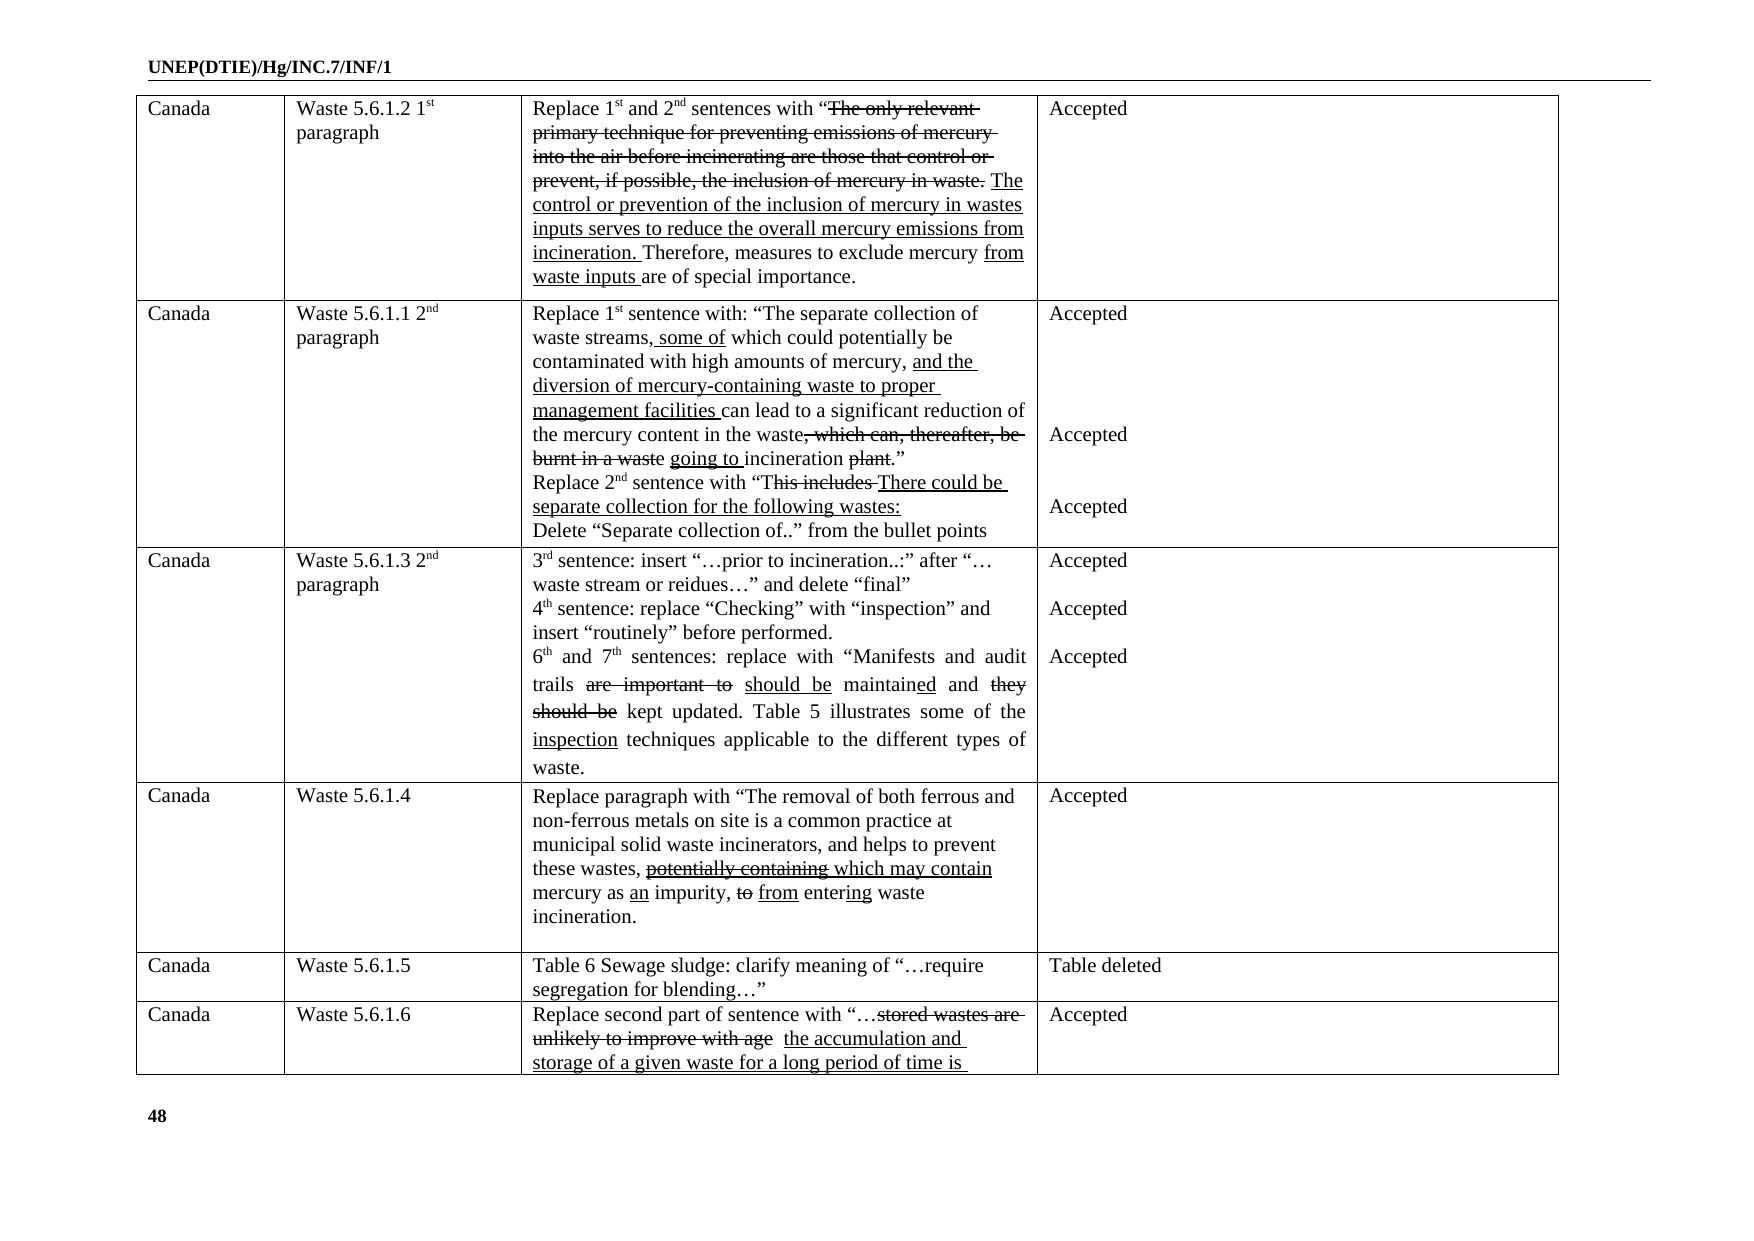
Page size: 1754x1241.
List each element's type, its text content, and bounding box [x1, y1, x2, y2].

table_cell Canada [137, 953, 284, 1001]
table_cell Canada [137, 301, 284, 547]
table_cell Canada [137, 548, 284, 782]
table_cell Waste 5.6.1.5 [285, 953, 521, 1001]
table_cell Accepted Accepted Accepted [1038, 548, 1558, 782]
table_cell Accepted [1038, 96, 1558, 300]
table_cell Accepted [1038, 783, 1558, 952]
table_cell Waste 5.6.1.2 1st paragraph [285, 96, 521, 300]
table_cell Replace 1st sentence with: “The separate collection of waste streams, some of which could potentially be contaminated with high amounts of mercury, and the diversion of mercury-containing waste to proper management facilities can lead to a significant reduction of the mercury content in the waste, which can, thereafter, be burnt in a waste going to incineration plant.” Replace 2nd sentence with “This includes There could be separate collection for the following wastes: Delete “Separate collection of..” from the bullet points [522, 301, 1037, 547]
table_cell Canada [137, 1002, 284, 1074]
table_cell 3rd sentence: insert “…prior to incineration..:” after “…waste stream or reidues…” and delete “final” 4th sentence: replace “Checking” with “inspection” and insert “routinely” before performed. 6th and 7th sentences: replace with “Manifests and audit trails are important to should be maintained and they should be kept updated. Table 5 illustrates some of the inspection techniques applicable to the different types of waste. [522, 548, 1037, 782]
table_cell Replace 1st and 2nd sentences with “The only relevant primary technique for preventing emissions of mercury into the air before incinerating are those that control or prevent, if possible, the inclusion of mercury in waste. The control or prevention of the inclusion of mercury in wastes inputs serves to reduce the overall mercury emissions from incineration. Therefore, measures to exclude mercury from waste inputs are of special importance. [522, 96, 1037, 300]
table_cell Waste 5.6.1.6 [285, 1002, 521, 1074]
table_cell Waste 5.6.1.3 2nd paragraph [285, 548, 521, 782]
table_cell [522, 1002, 1037, 1074]
table_cell Accepted [1038, 1002, 1558, 1074]
table_cell Table 6 Sewage sludge: clarify meaning of “…require segregation for blending…” [522, 953, 1037, 1001]
table_cell Replace paragraph with “The removal of both ferrous and non-ferrous metals on site is a common practice at municipal solid waste incinerators, and helps to prevent these wastes, potentially containing which may contain mercury as an impurity, to from entering waste incineration. [522, 783, 1037, 952]
table_cell Waste 5.6.1.4 [285, 783, 521, 952]
table_cell Canada [137, 96, 284, 300]
table_cell Accepted Accepted Accepted [1038, 301, 1558, 547]
table_cell Table deleted [1038, 953, 1558, 1001]
table_cell Canada [137, 783, 284, 952]
table_cell Waste 5.6.1.1 2nd paragraph [285, 301, 521, 547]
